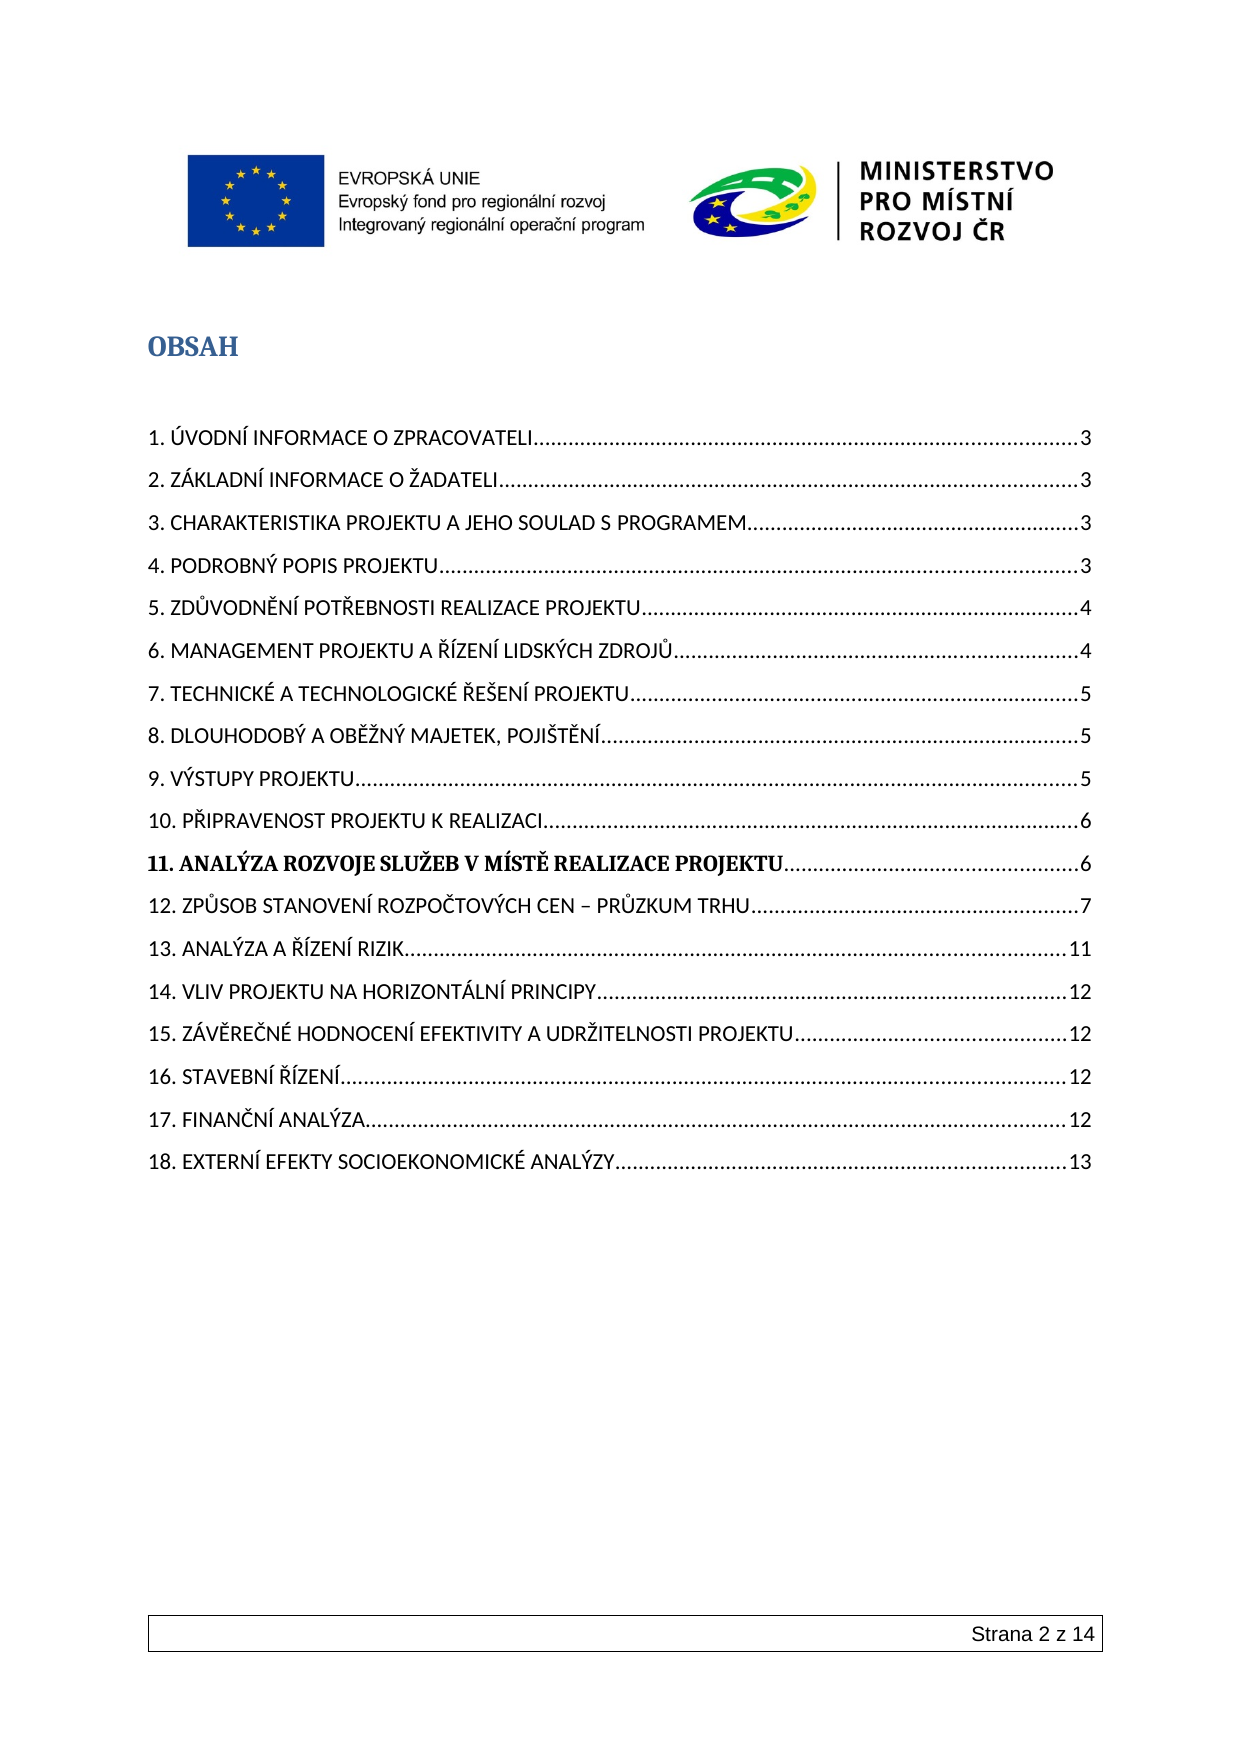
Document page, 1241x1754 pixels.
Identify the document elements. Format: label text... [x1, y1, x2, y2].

picture [157, 123, 1083, 277]
text Obsah [148, 330, 1093, 363]
